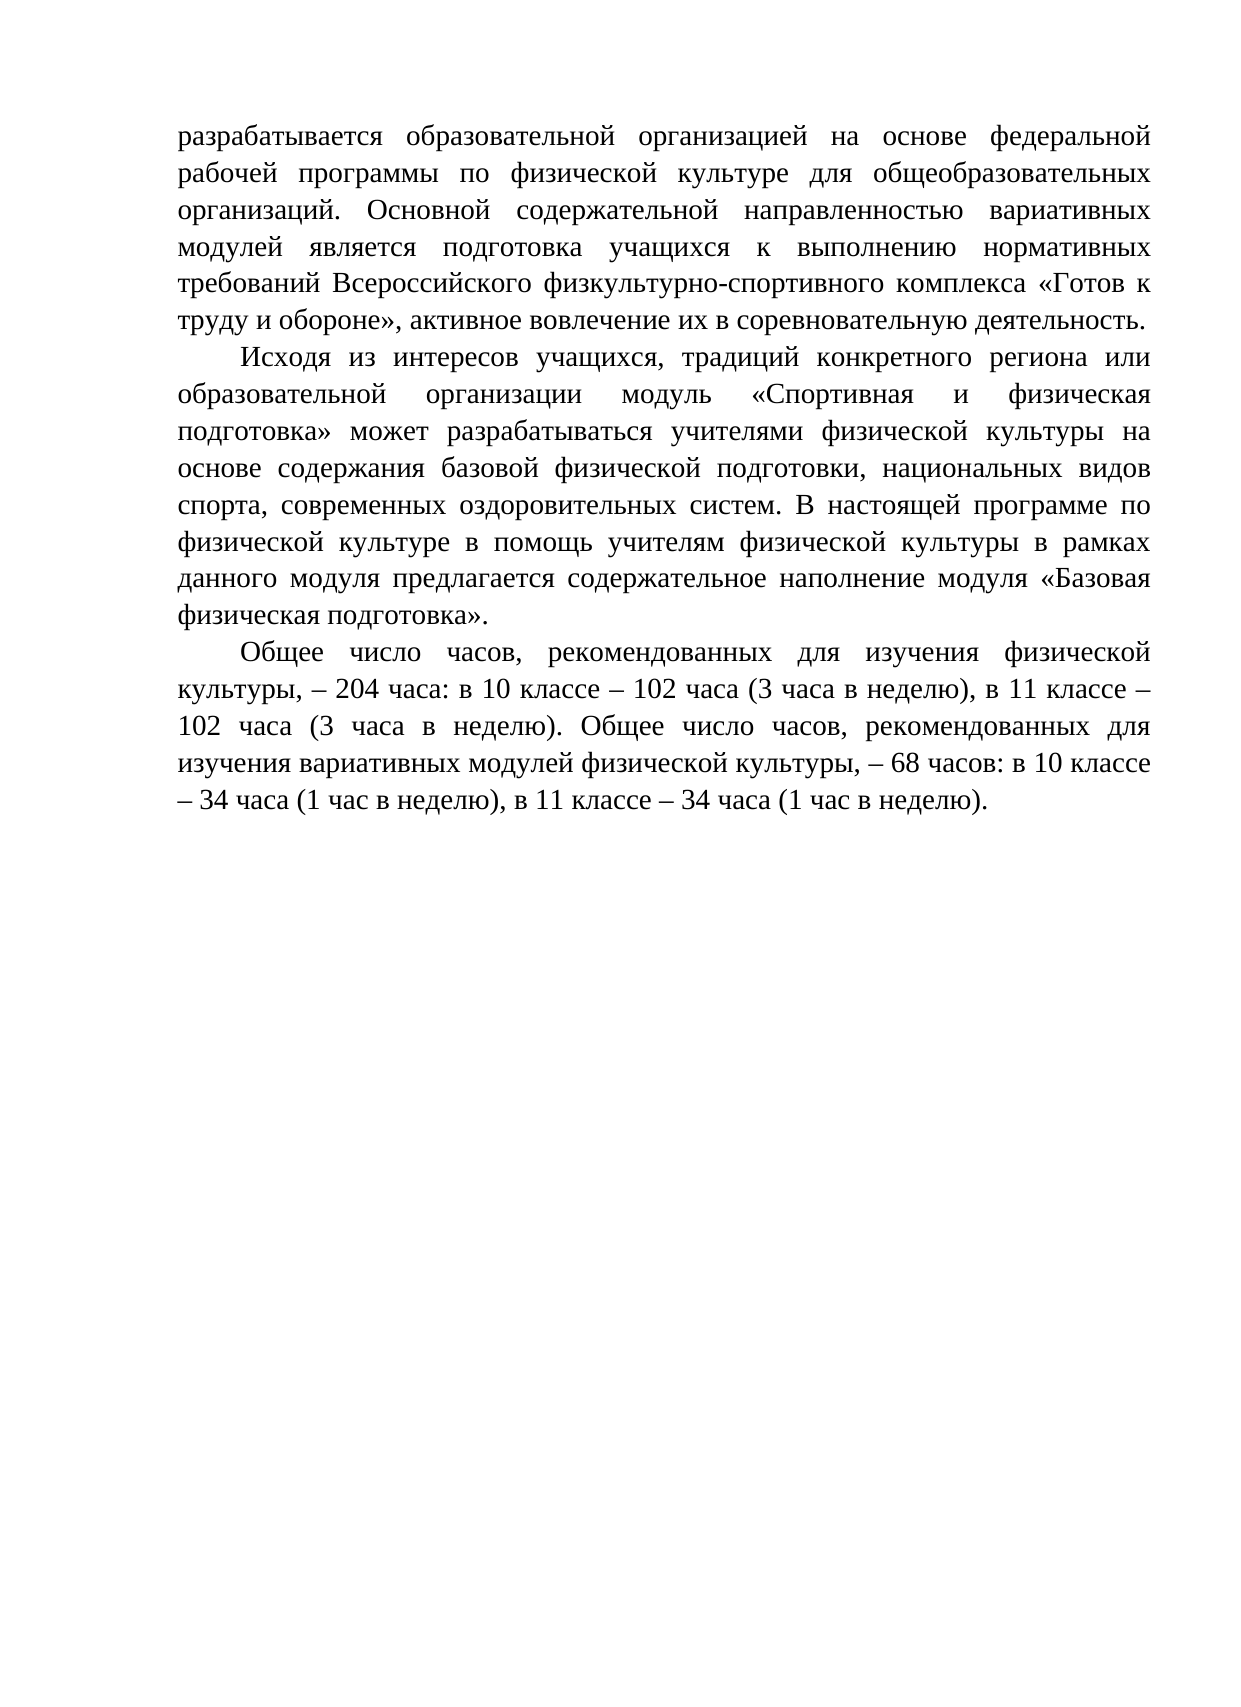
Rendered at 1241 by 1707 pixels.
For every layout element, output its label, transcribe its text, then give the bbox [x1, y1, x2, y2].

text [177, 118, 1152, 336]
text Исходя из интересов учащихся, традиций конкретного региона или образовательной организации модуль «Спортивная и физическая подготовка» может разрабатываться учителями физической культуры на основе содержания базовой физической подготовки, национальных видов спорта, современных оздоровительных систем. В настоящей программе по физической культуре в помощь учителям физической культуры в рамках данного модуля предлагается содержательное наполнение модуля «Базовая физическая подготовка». [177, 339, 1152, 631]
text ‌Общее число часов, рекомендованных для изучения физической культуры, – 204 часа: в 10 классе – 102 часа (3 часа в неделю), в 11 классе – 102 часа (3 часа в неделю). Общее число часов, рекомендованных для изучения вариативных модулей физической культуры, – 68 часов: в 10 классе – 34 часа (1 час в неделю), в 11 классе – 34 часа (1 час в неделю).‌‌ [177, 634, 1152, 815]
